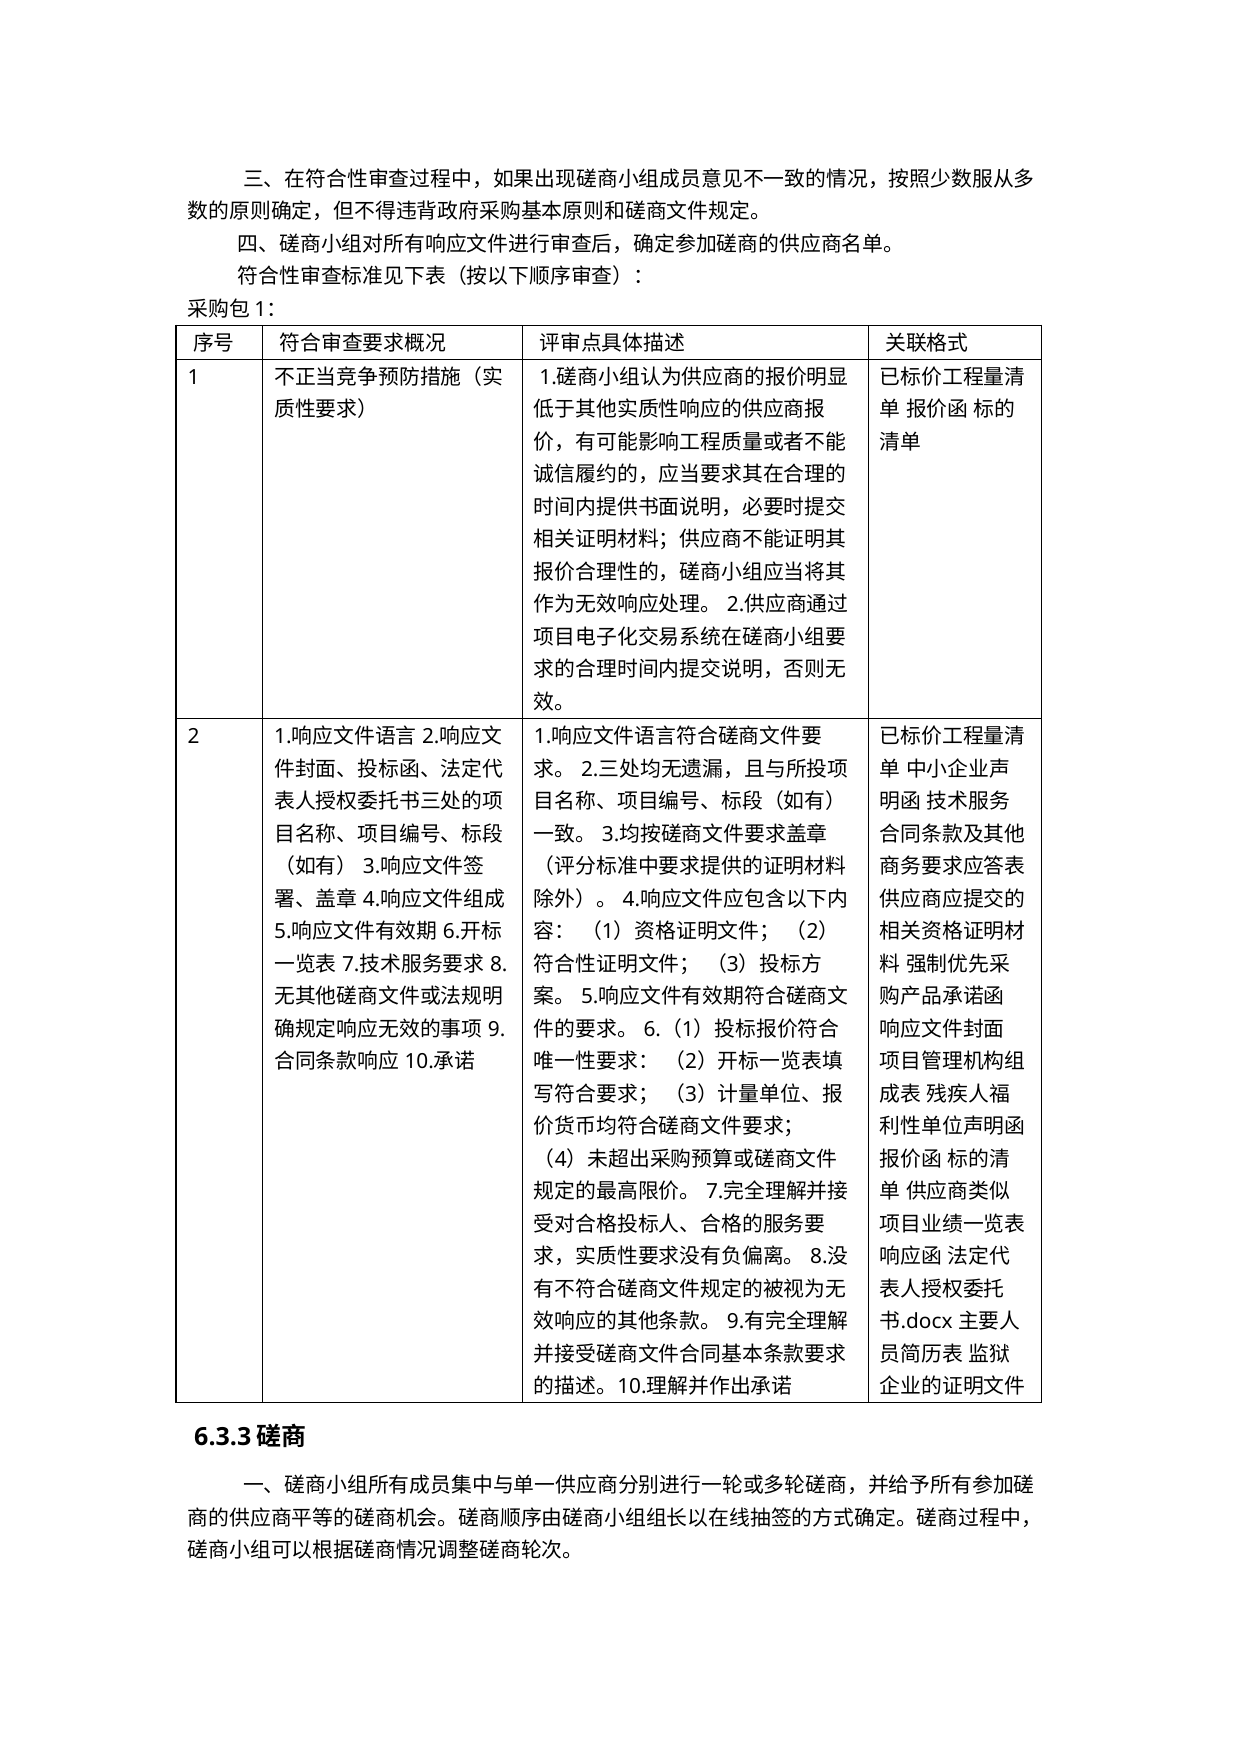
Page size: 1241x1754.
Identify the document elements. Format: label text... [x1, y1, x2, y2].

table_header 评审点具体描述 [523, 326, 868, 358]
text 采购包1： [187, 292, 1053, 324]
table_header 符合审查要求概况 [263, 326, 522, 358]
table_cell 2 [177, 719, 262, 1402]
table_cell 已标价工程量清单 报价函 标的清单 [869, 360, 1041, 718]
text 6.3.3磋商 [187, 1403, 1053, 1468]
text 三、在符合性审查过程中，如果出现磋商小组成员意见不一致的情况，按照少数服从多数的原则确定，但不得违背政府采购基本原则和磋商文件规定。 [187, 162, 1053, 227]
table_cell 已标价工程量清单 中小企业声明函 技术服务合同条款及其他商务要求应答表 供应商应提交的相关资格证明材料 强制优先采购产品承诺函 响应文件封面 项目管理机构组成表 残疾人福利性单位声明函 报价函 标的清单 供应商类似项目业绩一览表 响应函 法定代表人授权委托书.docx 主要人员简历表 监狱企业的证明文件 [869, 719, 1041, 1402]
table_header 关联格式 [869, 326, 1041, 358]
text 符合性审查标准见下表（按以下顺序审查）： [187, 259, 1053, 292]
table_cell 1.响应文件语言符合磋商文件要求。 2.三处均无遗漏，且与所投项目名称、项目编号、标段（如有）一致。 3.均按磋商文件要求盖章（评分标准中要求提供的证明材料除外）。 4.响应文件应包含以下内容： （1）资格证明文件； （2）符合性证明文件； （3）投标方案。 5.响应文件有效期符合磋商文件的要求。 6.（1）投标报价符合唯一性要求： （2）开标一览表填写符合要求； （3）计量单位、报价货币均符合磋商文件要求； （4）未超出采购预算或磋商文件规定的最高限价。 7.完全理解并接受对合格投标人、合格的服务要求，实质性要求没有负偏离。 8.没有不符合磋商文件规定的被视为无效响应的其他条款。 9.有完全理解并接受磋商文件合同基本条款要求的描述。10.理解并作出承诺 [523, 719, 868, 1402]
table_cell 1.磋商小组认为供应商的报价明显低于其他实质性响应的供应商报价，有可能影响工程质量或者不能诚信履约的，应当要求其在合理的时间内提供书面说明，必要时提交相关证明材料；供应商不能证明其报价合理性的，磋商小组应当将其作为无效响应处理。 2.供应商通过项目电子化交易系统在磋商小组要求的合理时间内提交说明，否则无效。 [523, 360, 868, 718]
table_header 序号 [177, 326, 262, 358]
table_cell 1 [177, 360, 262, 718]
table_cell 1.响应文件语言 2.响应文件封面、投标函、法定代表人授权委托书三处的项目名称、项目编号、标段（如有） 3.响应文件签署、盖章 4.响应文件组成 5.响应文件有效期 6.开标一览表 7.技术服务要求 8.无其他磋商文件或法规明确规定响应无效的事项 9.合同条款响应 10.承诺 [263, 719, 522, 1402]
text 一、磋商小组所有成员集中与单一供应商分别进行一轮或多轮磋商，并给予所有参加磋商的供应商平等的磋商机会。磋商顺序由磋商小组组长以在线抽签的方式确定。磋商过程中，磋商小组可以根据磋商情况调整磋商轮次。 [187, 1468, 1053, 1566]
text 四、磋商小组对所有响应文件进行审查后，确定参加磋商的供应商名单。 [187, 227, 1053, 259]
table_cell 不正当竞争预防措施（实质性要求） [263, 360, 522, 718]
